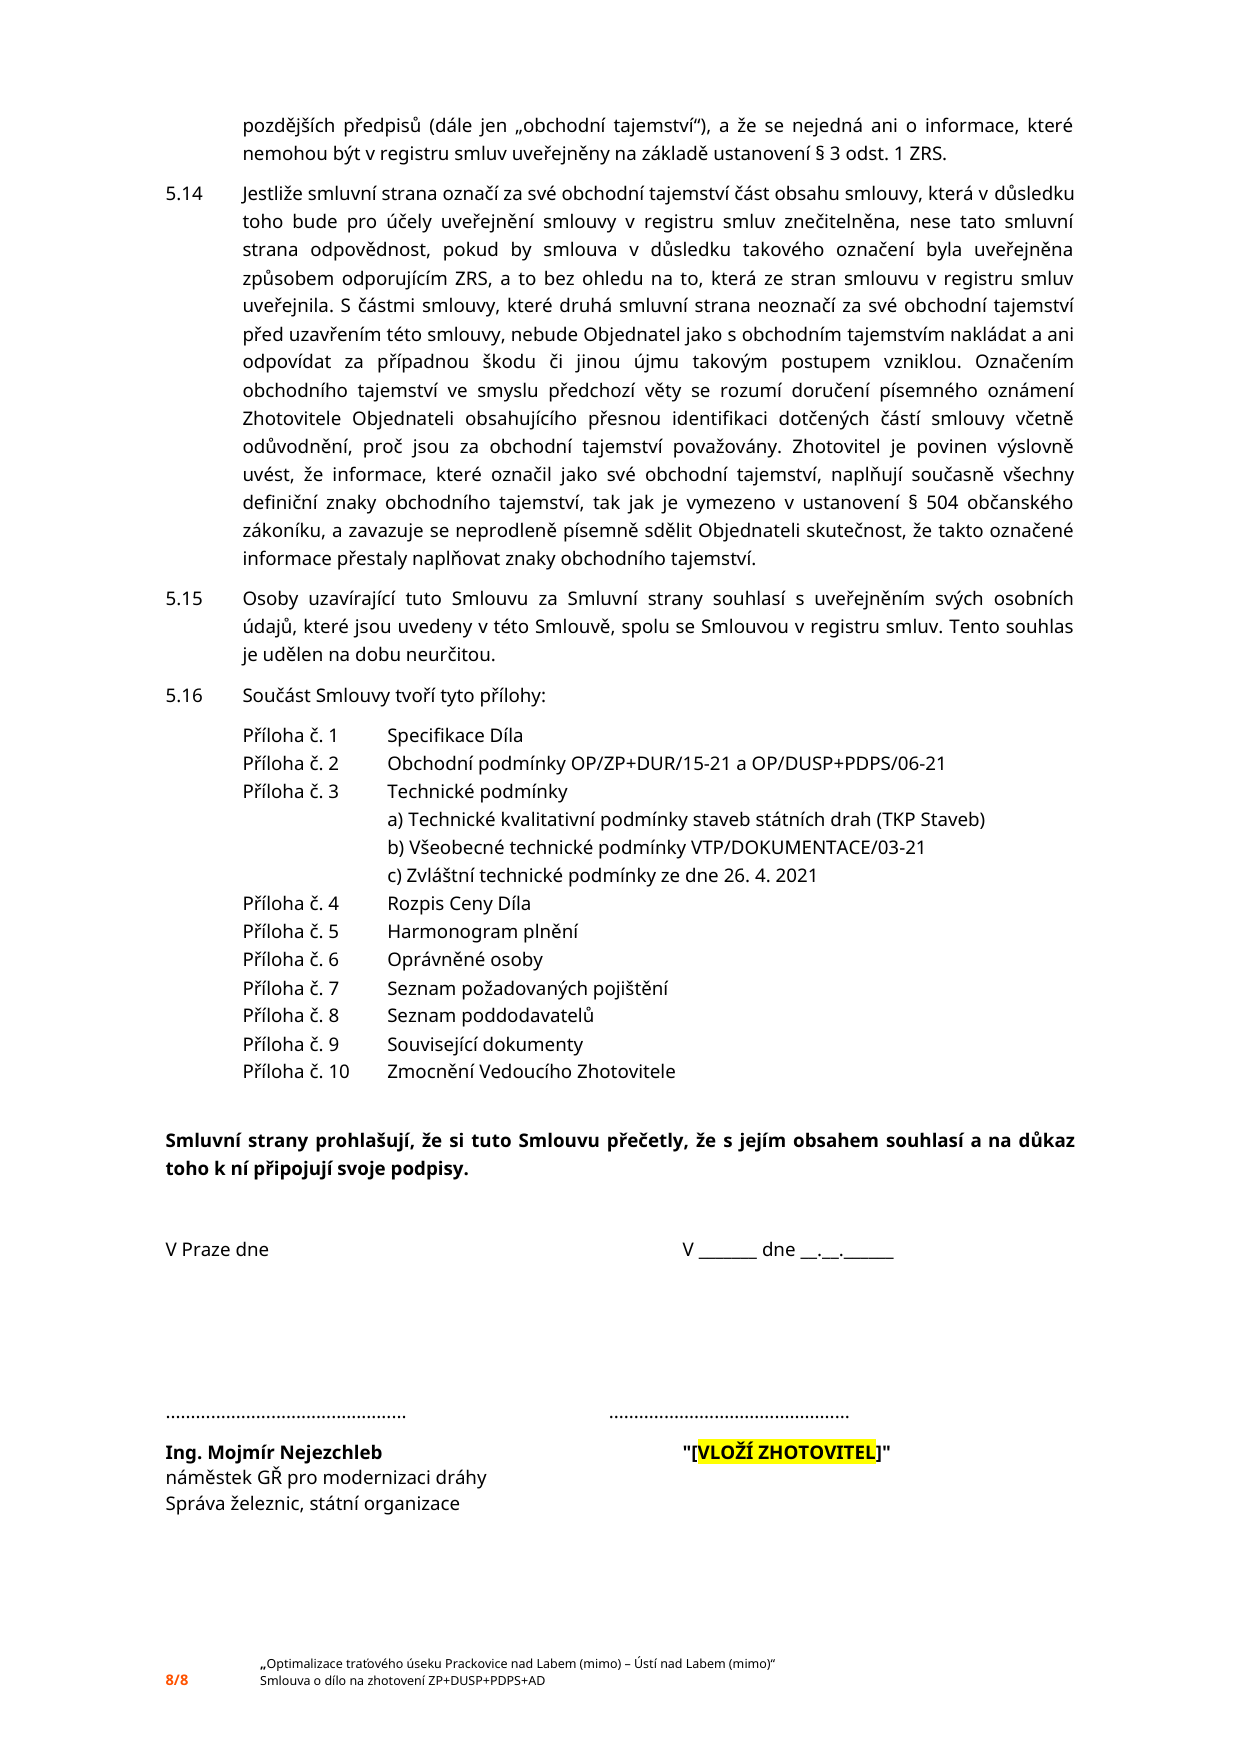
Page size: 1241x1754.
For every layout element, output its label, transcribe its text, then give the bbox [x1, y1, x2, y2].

text Příloha č. 3 Technické podmínky [242, 779, 1075, 804]
text Příloha č. 9 Související dokumenty [242, 1031, 1075, 1056]
text Příloha č. 4 Rozpis Ceny Díla [242, 891, 1075, 916]
text Příloha č. 7 Seznam požadovaných pojištění [242, 975, 1075, 1000]
text Příloha č. 2 Obchodní podmínky OP/ZP+DUR/15-21 a OP/DUSP+PDPS/06-21 [242, 751, 1075, 776]
text c) Zvláštní technické podmínky ze dne 26. 4. 2021 [387, 863, 1075, 888]
text Jestliže smluvní strana označí za své obchodní tajemství část obsahu smlouvy, která v důsledku toho bude pro účely uveřejnění smlouvy v registru smluv znečitelněna, nese tato smluvní strana odpovědnost, pokud by smlouva v důsledku takového označení byla uveřejněna způsobem odporujícím ZRS, a to bez ohledu na to, která ze stran smlouvu v registru smluv uveřejnila. S částmi smlouvy, které druhá smluvní strana neoznačí za své obchodní tajemství před uzavřením této smlouvy, nebude Objednatel jako s obchodním tajemstvím nakládat a ani odpovídat za případnou škodu či jinou újmu takovým postupem vzniklou. Označením obchodního tajemství ve smyslu předchozí věty se rozumí doručení písemného oznámení Zhotovitele Objednateli obsahujícího přesnou identifikaci dotčených částí smlouvy včetně odůvodnění, proč jsou za obchodní tajemství považovány. Zhotovitel je povinen výslovně uvést, že informace, které označil jako své obchodní tajemství, naplňují současně všechny definiční znaky obchodního tajemství, tak jak je vymezeno v ustanovení § 504 občanského zákoníku, a zavazuje se neprodleně písemně sdělit Objednateli skutečnost, že takto označené informace přestaly naplňovat znaky obchodního tajemství. [165, 181, 1075, 571]
text Příloha č. 8 Seznam poddodavatelů [242, 1003, 1075, 1028]
text a) Technické kvalitativní podmínky staveb státních drah (TKP Staveb) [387, 807, 1075, 832]
text ................................................ ................................................ [165, 1398, 1075, 1424]
text Smluvní strany prohlašují, že si tuto Smlouvu přečetly, že s jejím obsahem souhlasí a na důkaz toho k ní připojují svoje podpisy. [165, 1127, 1075, 1181]
text Příloha č. 10 Zmocnění Vedoucího Zhotovitele [242, 1059, 1075, 1084]
text Osoby uzavírající tuto Smlouvu za Smluvní strany souhlasí s uveřejněním svých osobních údajů, které jsou uvedeny v této Smlouvě, spolu se Smlouvou v registru smluv. Tento souhlas je udělen na dobu neurčitou. [165, 586, 1075, 667]
text Správa železnic, státní organizace [165, 1490, 1075, 1516]
text náměstek GŘ pro modernizaci dráhy [165, 1464, 1075, 1490]
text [165, 112, 1075, 166]
text Příloha č. 6 Oprávněné osoby [242, 947, 1075, 972]
text b) Všeobecné technické podmínky VTP/DOKUMENTACE/03-21 [387, 835, 1075, 860]
text Příloha č. 1 Specifikace Díla [242, 723, 1075, 748]
text V Praze dne V _______ dne __.__.______ [165, 1236, 1075, 1262]
text Ing. Mojmír Nejezchleb "[VLOŽÍ ZHOTOVITEL]" [165, 1439, 698, 1464]
text Součást Smlouvy tvoří tyto přílohy: [165, 682, 1075, 708]
text Příloha č. 5 Harmonogram plnění [242, 919, 1075, 944]
text Ing. Mojmír Nejezchleb "[VLOŽÍ ZHOTOVITEL]" [876, 1439, 1075, 1464]
